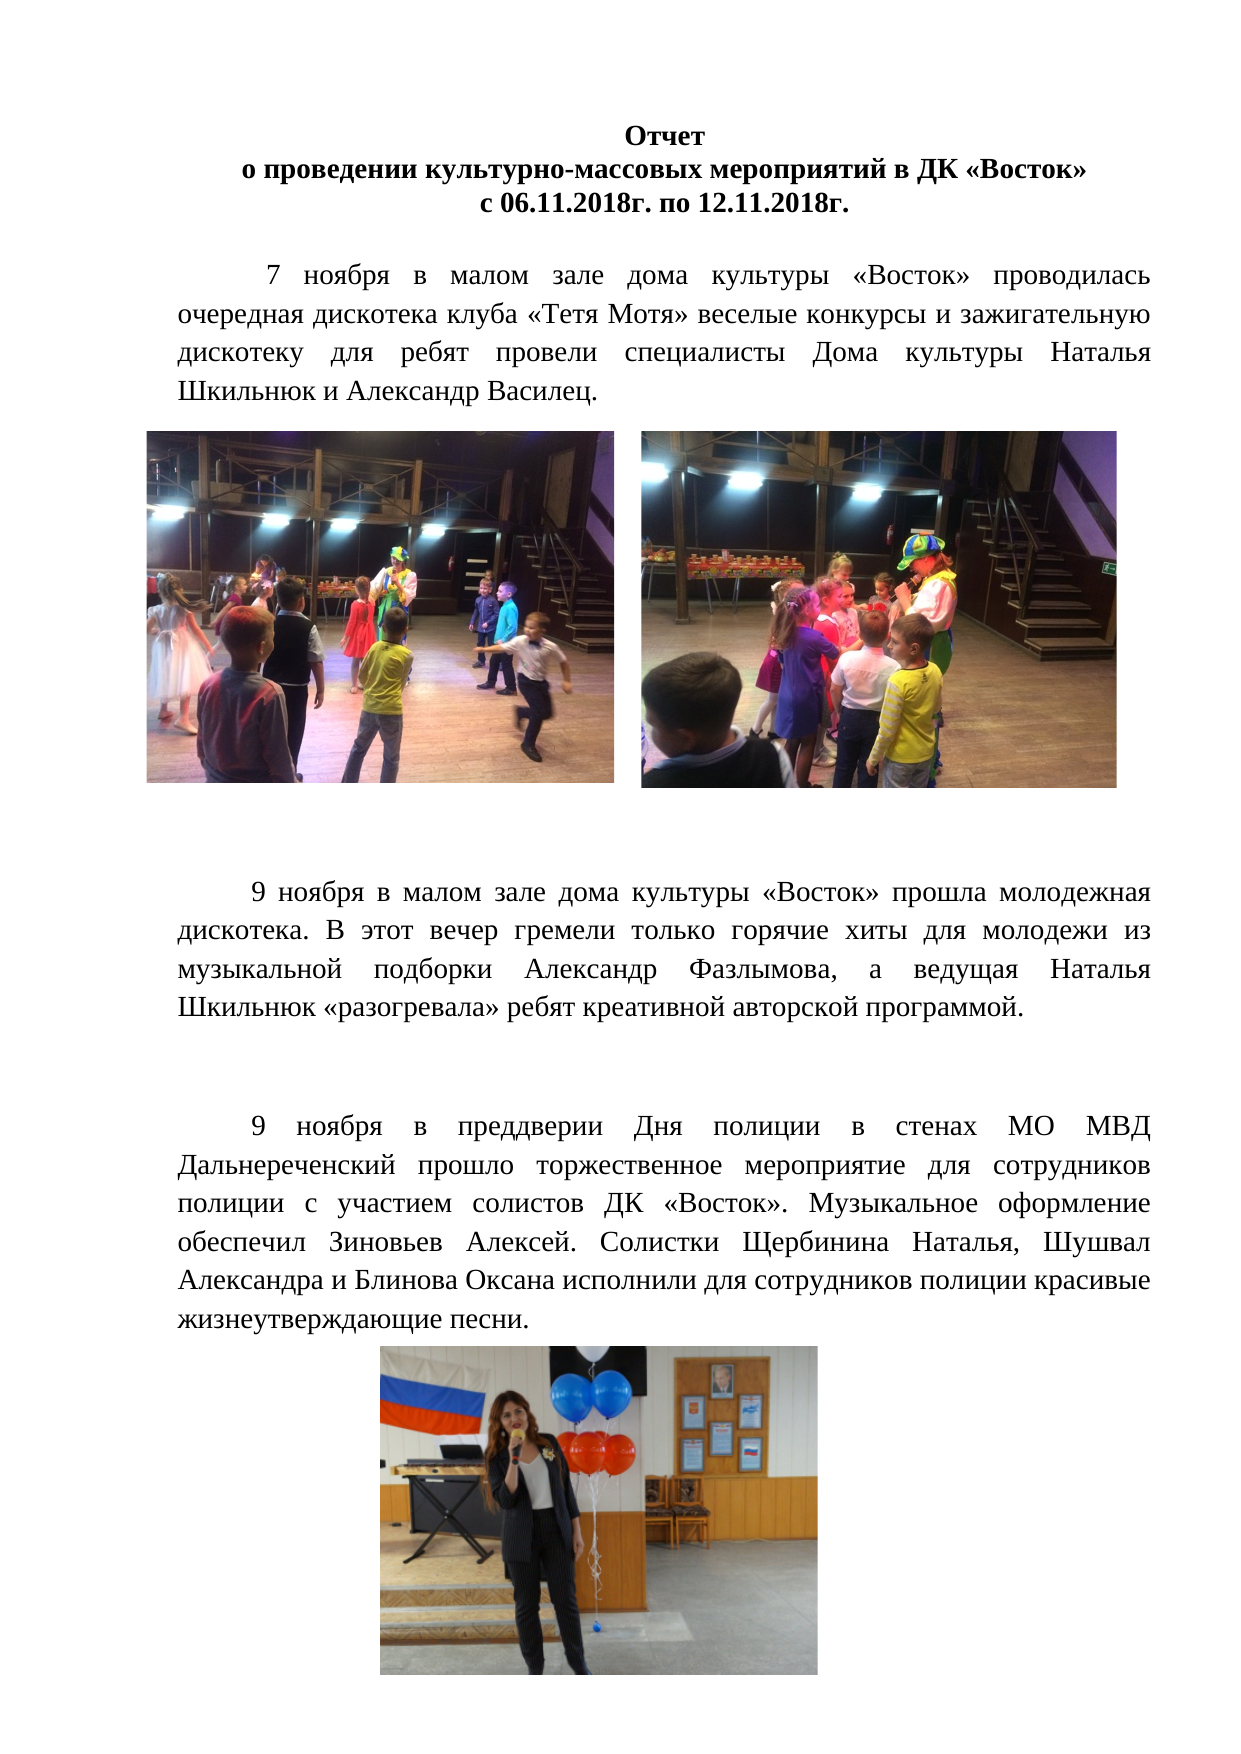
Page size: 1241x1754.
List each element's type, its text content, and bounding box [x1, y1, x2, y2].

text 9 ноября в малом зале дома культуры «Восток» прошла молодежная дискотека. В этот вечер гремели только горячие хиты для молодежи из музыкальной подборки Александр Фазлымова, а ведущая Наталья Шкильнюк «разогревала» ребят креативной авторской программой. [177, 874, 1152, 1023]
picture [641, 431, 1117, 788]
picture [380, 1346, 818, 1675]
picture [146, 431, 615, 783]
text с 06.11.2018г. по 12.11.2018г. [177, 185, 1152, 219]
text о проведении культурно-массовых мероприятий в ДК «Восток» [177, 152, 1152, 185]
text 9 ноября в преддверии Дня полиции в стенах МО МВД Дальнереченский прошло торжественное мероприятие для сотрудников полиции с участием солистов ДК «Восток». Музыкальное оформление обеспечил Зиновьев Алексей. Солистки Щербинина Наталья, Шушвал Александра и Блинова Оксана исполнили для сотрудников полиции красивые жизнеутверждающие песни. [177, 1108, 1152, 1334]
text 7 ноября в малом зале дома культуры «Восток» проводилась очередная дискотека клуба «Тетя Мотя» веселые конкурсы и зажигательную дискотеку для ребят провели специалисты Дома культуры Наталья Шкильнюк и Александр Василец. [177, 257, 1152, 406]
text Отчет [177, 118, 1152, 152]
